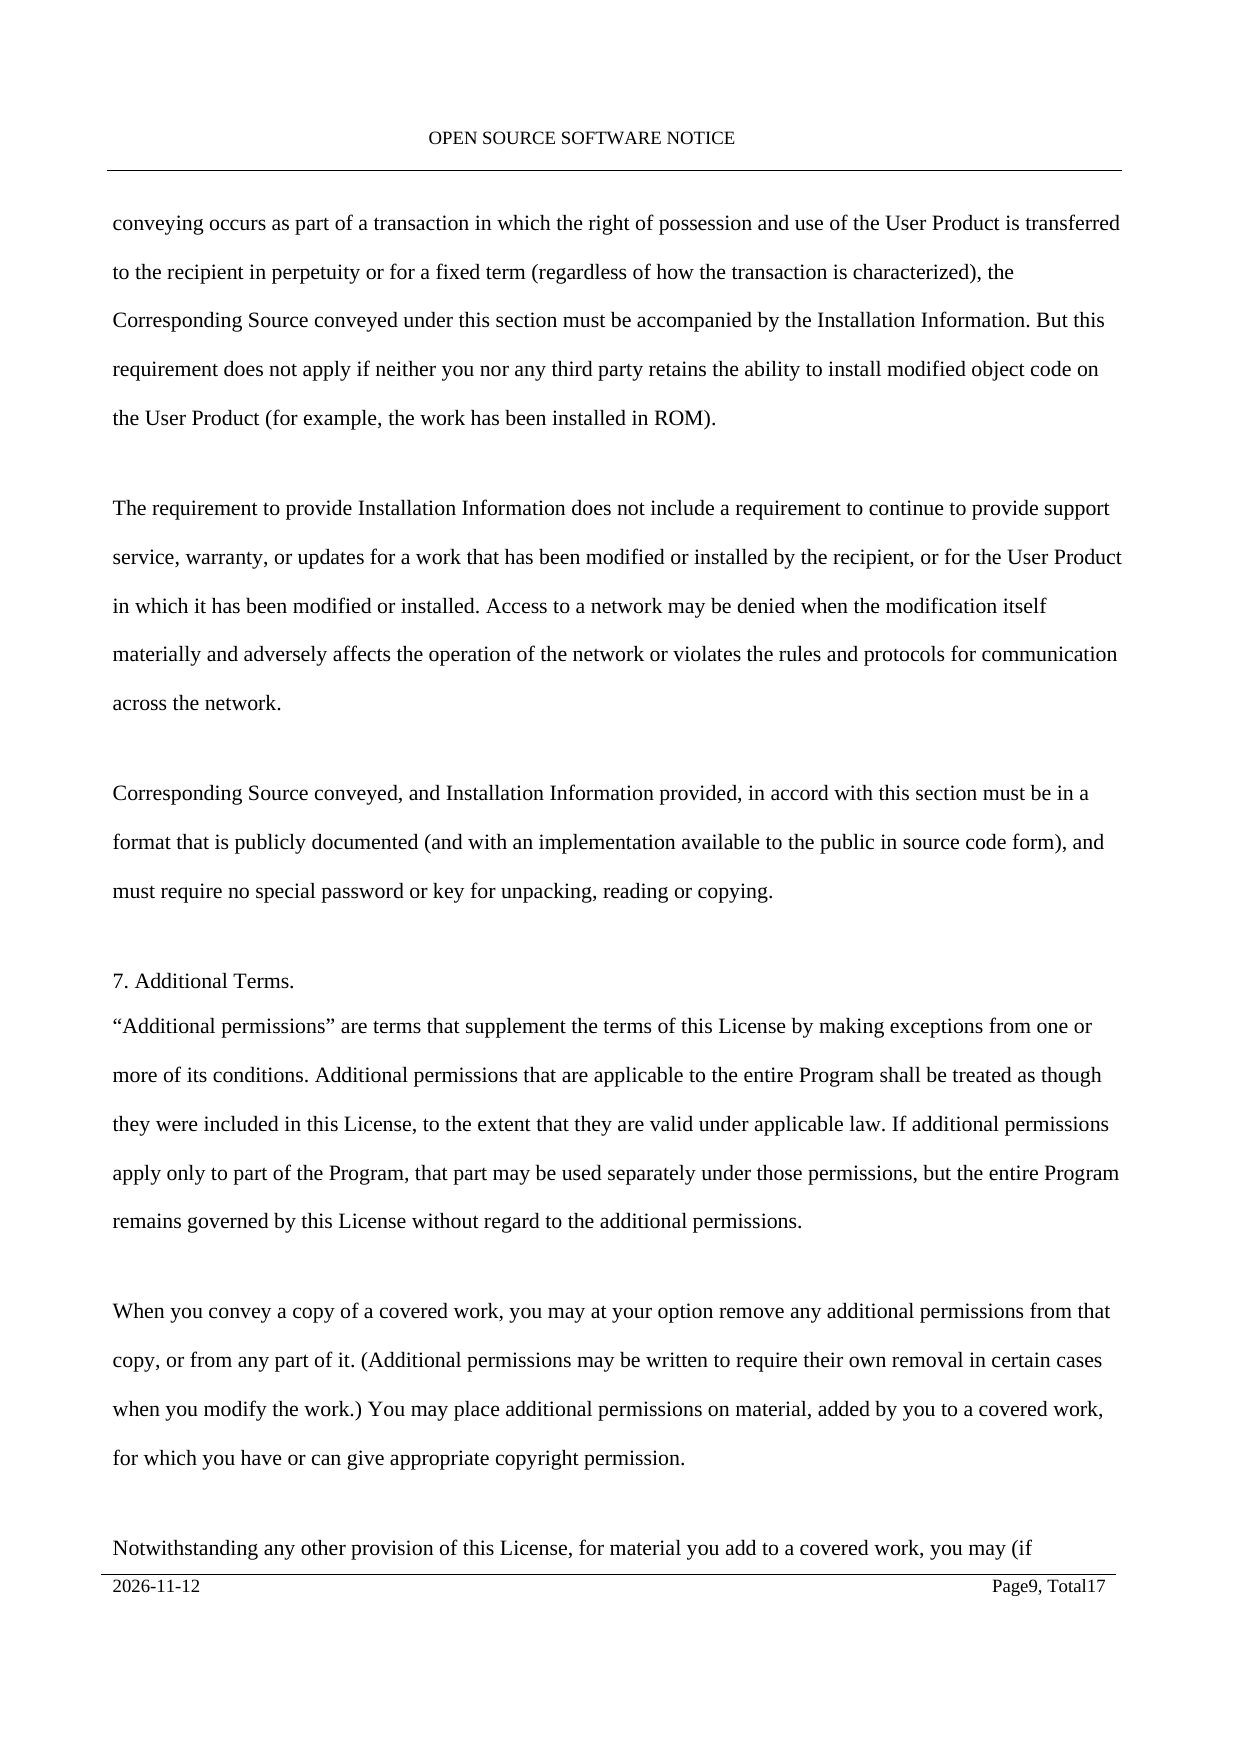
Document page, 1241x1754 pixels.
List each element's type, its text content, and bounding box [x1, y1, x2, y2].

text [112, 206, 1128, 434]
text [112, 1531, 1128, 1564]
text The requirement to provide Installation Information does not include a requirement to continue to provide support service, warranty, or updates for a work that has been modified or installed by the recipient, or for the User Product in which it has been modified or installed. Access to a network may be denied when the modification itself materially and adversely affects the operation of the network or violates the rules and protocols for communication across the network. [112, 492, 1128, 719]
text 7. Additional Terms. [112, 964, 1128, 997]
text Corresponding Source conveyed, and Installation Information provided, in accord with this section must be in a format that is publicly documented (and with an implementation available to the public in source code form), and must require no special password or key for unpacking, reading or copying. [112, 777, 1128, 907]
text When you convey a copy of a covered work, you may at your option remove any additional permissions from that copy, or from any part of it. (Additional permissions may be written to require their own removal in certain cases when you modify the work.) You may place additional permissions on material, added by you to a covered work, for which you have or can give appropriate copyright permission. [112, 1295, 1128, 1473]
text “Additional permissions” are terms that supplement the terms of this License by making exceptions from one or more of its conditions. Additional permissions that are applicable to the entire Program shall be treated as though they were included in this License, to the extent that they are valid under applicable law. If additional permissions apply only to part of the Program, that part may be used separately under those permissions, but the entire Program remains governed by this License without regard to the additional permissions. [112, 1009, 1128, 1237]
